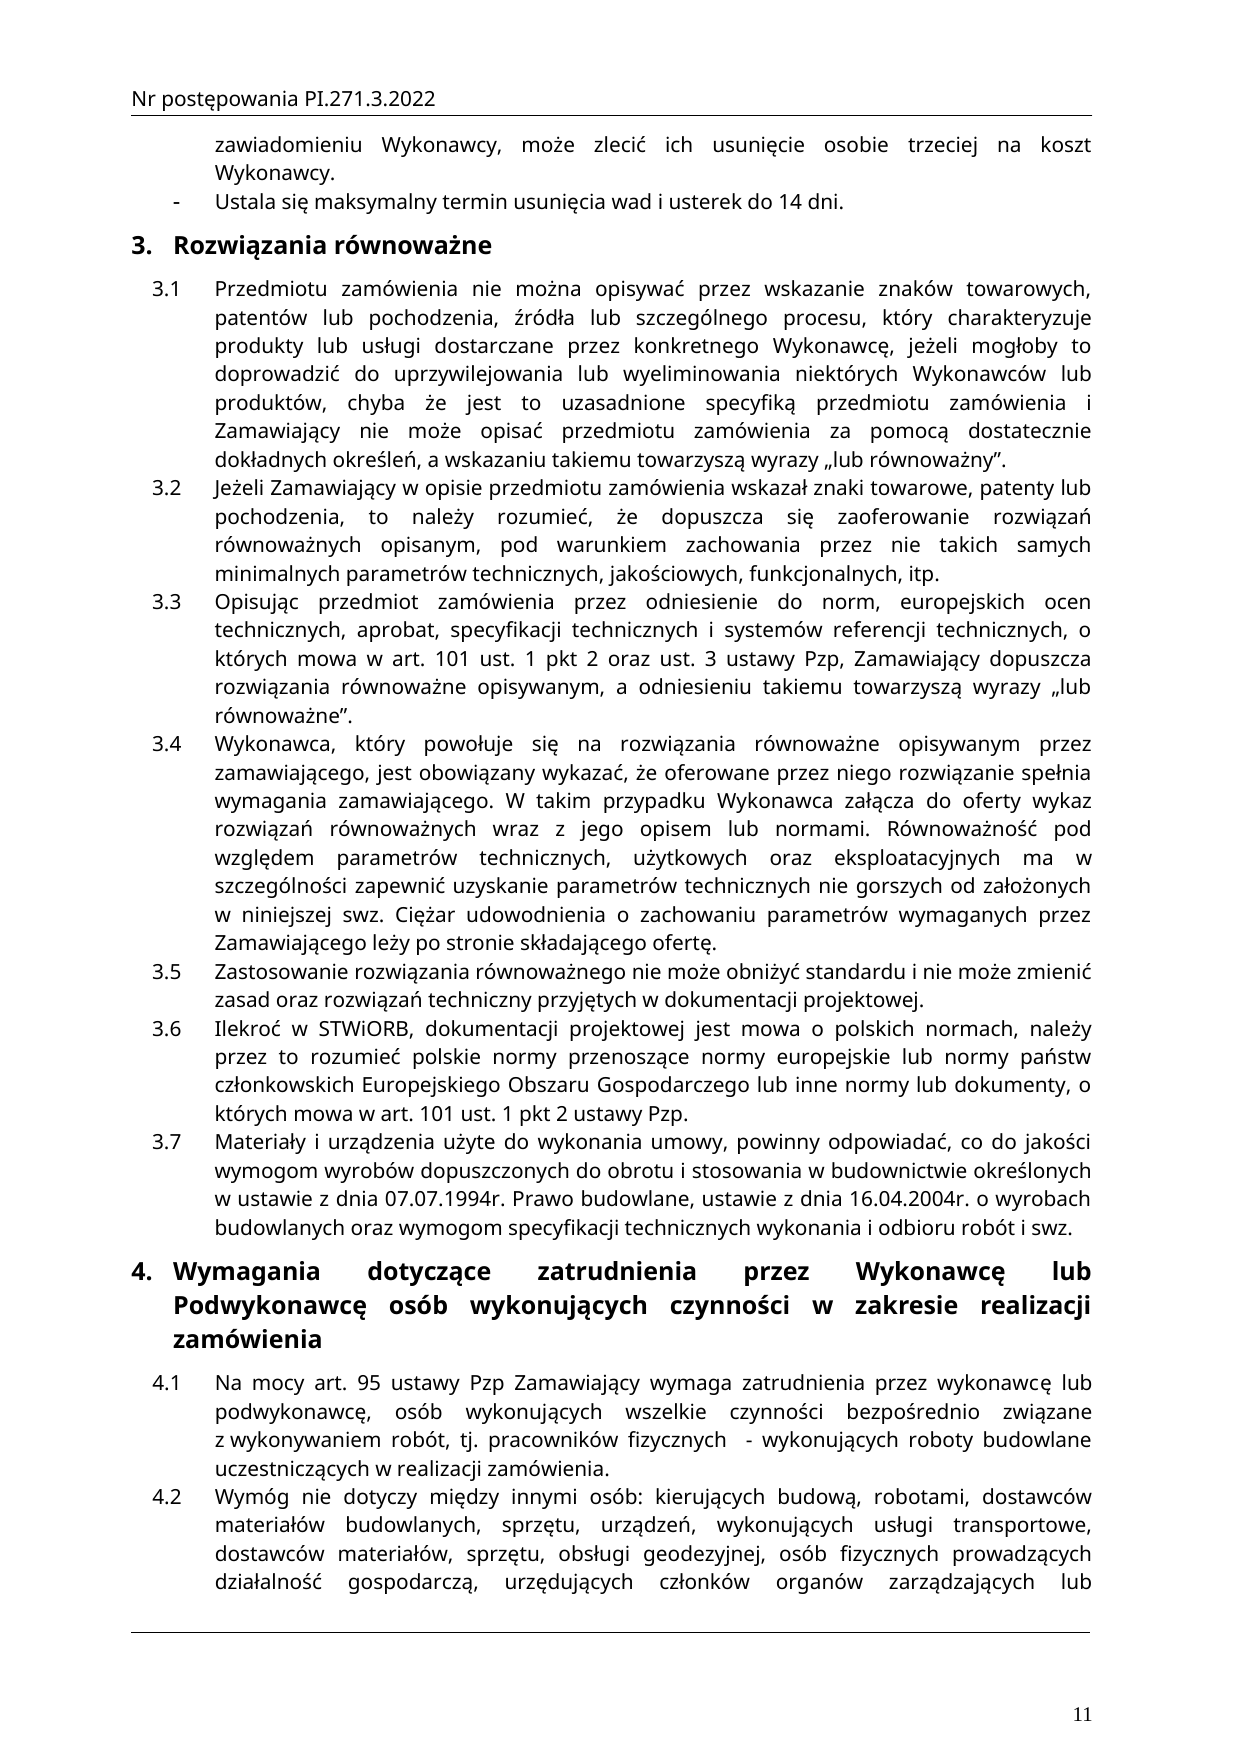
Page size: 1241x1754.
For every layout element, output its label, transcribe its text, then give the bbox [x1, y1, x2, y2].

list Przedmiotu zamówienia nie można opisywać przez wskazanie znaków towarowych, patentów lub pochodzenia, źródła lub szczególnego procesu, który charakteryzuje produkty lub usługi dostarczane przez konkretnego Wykonawcę, jeżeli mogłoby to doprowadzić do uprzywilejowania lub wyeliminowania niektórych Wykonawców lub produktów, chyba że jest to uzasadnione specyfiką przedmiotu zamówienia i Zamawiający nie może opisać przedmiotu zamówienia za pomocą dostatecznie dokładnych określeń, a wskazaniu takiemu towarzyszą wyrazy „lub równoważny”. [152, 274, 1092, 473]
list Wykonawca, który powołuje się na rozwiązania równoważne opisywanym przez zamawiającego, jest obowiązany wykazać, że oferowane przez niego rozwiązanie spełnia wymagania zamawiającego. W takim przypadku Wykonawca załącza do oferty wykaz rozwiązań równoważnych wraz z jego opisem lub normami. Równoważność pod względem parametrów technicznych, użytkowych oraz eksploatacyjnych ma w szczególności zapewnić uzyskanie parametrów technicznych nie gorszych od założonych w niniejszej swz. Ciężar udowodnienia o zachowaniu parametrów wymaganych przez Zamawiającego leży po stronie składającego ofertę. [152, 729, 1092, 957]
list Ilekroć w STWiORB, dokumentacji projektowej jest mowa o polskich normach, należy przez to rozumieć polskie normy przenoszące normy europejskie lub normy państw członkowskich Europejskiego Obszaru Gospodarczego lub inne normy lub dokumenty, o których mowa w art. 101 ust. 1 pkt 2 ustawy Pzp. [152, 1014, 1092, 1127]
subtitle Wymagania dotyczące zatrudnienia przez Wykonawcę lub Podwykonawcę osób wykonujących czynności w zakresie realizacji zamówienia [131, 1254, 1092, 1356]
list Ustala się maksymalny termin usunięcia wad i usterek do 14 dni. [173, 187, 1092, 215]
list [173, 130, 1092, 187]
subtitle Rozwiązania równoważne [131, 228, 1092, 262]
list Na mocy art. 95 ustawy Pzp Zamawiający wymaga zatrudnienia przez wykonawcę lub podwykonawcę, osób wykonujących wszelkie czynności bezpośrednio związane z wykonywaniem robót, tj. pracowników fizycznych - wykonujących roboty budowlane uczestniczących w realizacji zamówienia. [152, 1368, 1092, 1482]
list Zastosowanie rozwiązania równoważnego nie może obniżyć standardu i nie może zmienić zasad oraz rozwiązań techniczny przyjętych w dokumentacji projektowej. [152, 957, 1092, 1014]
list Opisując przedmiot zamówienia przez odniesienie do norm, europejskich ocen technicznych, aprobat, specyfikacji technicznych i systemów referencji technicznych, o których mowa w art. 101 ust. 1 pkt 2 oraz ust. 3 ustawy Pzp, Zamawiający dopuszcza rozwiązania równoważne opisywanym, a odniesieniu takiemu towarzyszą wyrazy „lub równoważne”. [152, 587, 1092, 729]
list Materiały i urządzenia użyte do wykonania umowy, powinny odpowiadać, co do jakości wymogom wyrobów dopuszczonych do obrotu i stosowania w budownictwie określonych w ustawie z dnia 07.07.1994r. Prawo budowlane, ustawie z dnia 16.04.2004r. o wyrobach budowlanych oraz wymogom specyfikacji technicznych wykonania i odbioru robót i swz. [152, 1127, 1092, 1241]
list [152, 1482, 1092, 1596]
list Jeżeli Zamawiający w opisie przedmiotu zamówienia wskazał znaki towarowe, patenty lub pochodzenia, to należy rozumieć, że dopuszcza się zaoferowanie rozwiązań równoważnych opisanym, pod warunkiem zachowania przez nie takich samych minimalnych parametrów technicznych, jakościowych, funkcjonalnych, itp. [152, 473, 1092, 587]
